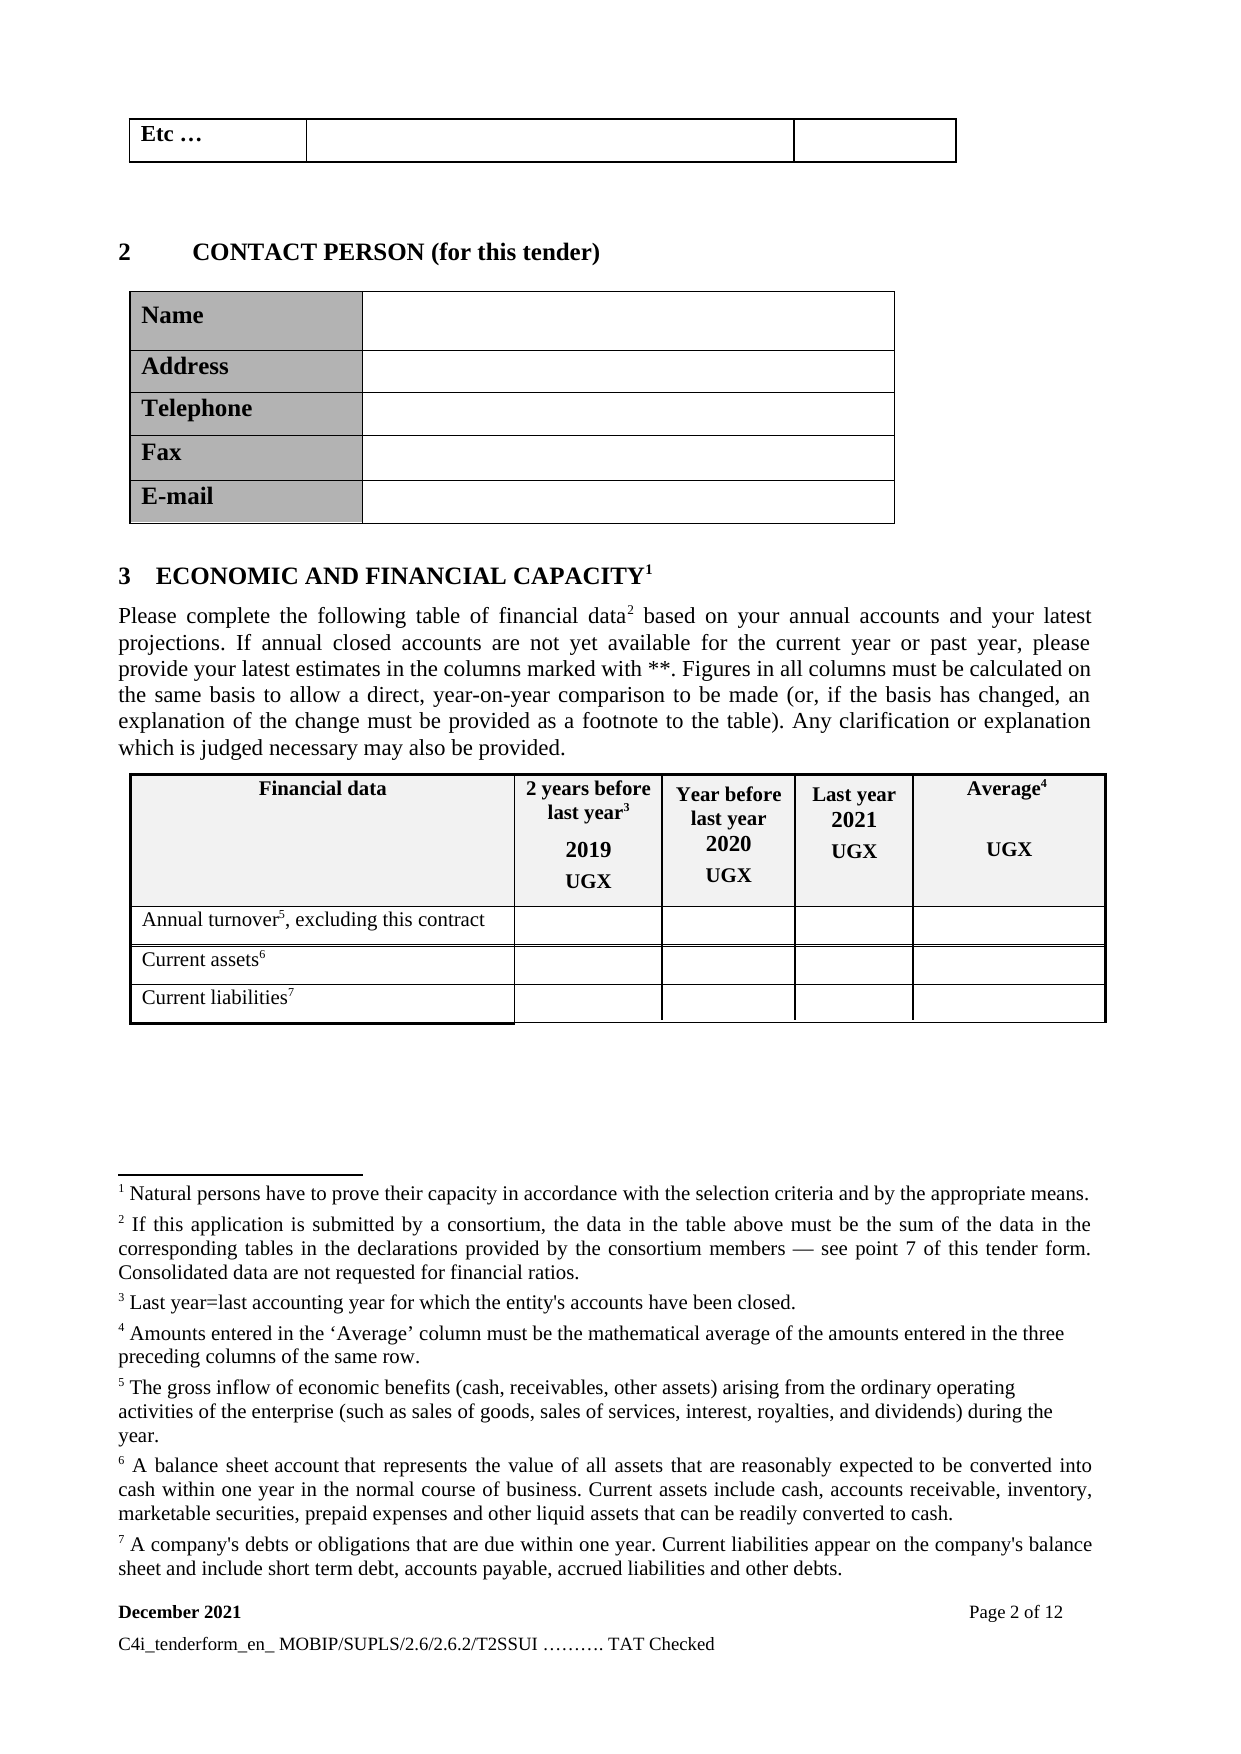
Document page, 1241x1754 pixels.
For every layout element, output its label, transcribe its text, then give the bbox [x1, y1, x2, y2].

text 2 CONTACT PERSON (for this tender) [118, 237, 1092, 266]
table_cell E-mail [131, 481, 362, 522]
table_cell [363, 436, 894, 480]
table_cell Current assets [132, 947, 514, 983]
table_header 2 years before last year 2019 UGX [515, 776, 661, 906]
table_cell [363, 481, 894, 522]
table_cell [914, 907, 1104, 944]
table_cell [913, 985, 1104, 1022]
table_cell Address [131, 351, 362, 392]
table_cell [795, 120, 955, 161]
table_cell [796, 947, 912, 983]
table_cell [662, 985, 795, 1022]
table_cell [663, 907, 794, 944]
table_header Last year 2021 UGX [796, 776, 912, 906]
table_header [363, 292, 894, 350]
table_cell Etc … [130, 120, 306, 161]
table_cell [307, 120, 793, 161]
table_header Year before last year 2020 UGX [663, 776, 794, 906]
table_header Name [131, 292, 362, 350]
table_cell Fax [131, 436, 362, 480]
table_cell [663, 947, 794, 983]
table_header Average UGX [914, 776, 1104, 906]
table_cell [363, 393, 894, 435]
table_cell [515, 947, 661, 983]
table_cell Current liabilities [132, 985, 514, 1022]
text Please complete the following table of financial data based on your annual accounts and your latest projections. If annual closed accounts are not yet available for the current year or past year, please provide your latest estimates in the columns marked with **. Figures in all columns must be calculated on the same basis to allow a direct, year-on-year comparison to be made (or, if the basis has changed, an explanation of the change must be provided as a footnote to the table). Any clarification or explanation which is judged necessary may also be provided. [118, 602, 1092, 760]
table_header Financial data [132, 776, 514, 906]
table_cell [515, 985, 662, 1022]
text 3 ECONOMIC AND FINANCIAL CAPACITY [118, 561, 1092, 590]
table_cell [515, 907, 661, 944]
table_cell Telephone [131, 393, 362, 435]
table_cell [914, 947, 1104, 983]
table_cell Annual turnover, excluding this contract [132, 907, 514, 944]
table_cell [363, 351, 894, 392]
table_cell [795, 985, 913, 1022]
table_cell [796, 907, 912, 944]
